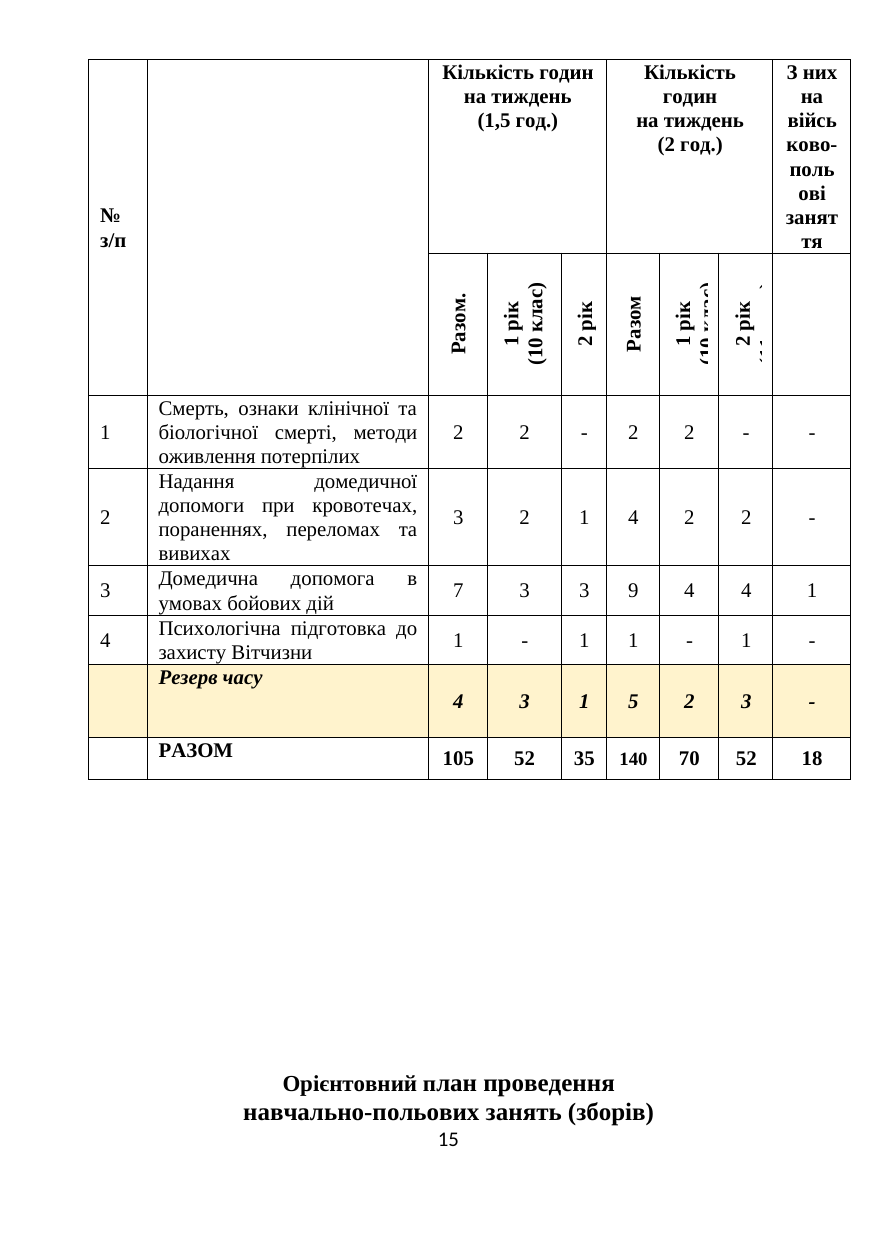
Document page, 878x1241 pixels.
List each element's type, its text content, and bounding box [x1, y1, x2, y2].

table_cell - [719, 396, 772, 468]
table_cell 1 [89, 396, 147, 468]
table_cell 1 [562, 469, 606, 565]
table_header Кількість годин на тиждень (2 год.) [607, 60, 772, 253]
table_cell 4 [607, 469, 659, 565]
table_header [148, 60, 428, 395]
table_cell - [488, 616, 561, 664]
text Орієнтовний план проведення [89, 1068, 808, 1097]
table_cell 2 [429, 396, 487, 468]
text навчально-польових занять (зборів) [89, 1097, 808, 1126]
table_cell Разом. [429, 254, 487, 395]
table_cell 3 [719, 665, 772, 737]
table_cell 4 [89, 616, 147, 664]
table_cell 2 [89, 469, 147, 565]
table_header Кількість годин на тиждень (1,5 год.) [429, 60, 606, 253]
table_cell 1 рік (10 клас) [660, 254, 718, 395]
table_cell 2 рік (11 клас) [562, 254, 606, 395]
table_cell РАЗОМ [148, 738, 428, 779]
table_header № з/п [89, 60, 147, 395]
table_cell 1 [773, 566, 850, 614]
table_cell Психологічна підготовка до захисту Вітчизни [148, 616, 428, 664]
table_cell - [773, 665, 850, 737]
table_cell [773, 254, 850, 395]
table_cell 1 [607, 616, 659, 664]
table_cell 2 [660, 665, 718, 737]
table_cell 18 [773, 738, 850, 779]
table_cell 1 [719, 616, 772, 664]
table_cell - [773, 616, 850, 664]
table_cell Надання домедичної допомоги при кровотечах, пораненнях, переломах та вивихах [148, 469, 428, 565]
table_header З них на військово-польові заняття [773, 60, 850, 253]
table_cell Домедична допомога в умовах бойових дій [148, 566, 428, 614]
table_cell 1 [562, 665, 606, 737]
table_cell 52 [488, 738, 561, 779]
table_cell 2 [660, 396, 718, 468]
table_cell 2 рік (11 клас) [719, 254, 772, 395]
table_cell 2 [719, 469, 772, 565]
table_cell 4 [719, 566, 772, 614]
table_cell 2 [488, 469, 561, 565]
table_cell 4 [660, 566, 718, 614]
table_cell 5 [607, 665, 659, 737]
table_cell 4 [429, 665, 487, 737]
table_cell 3 [488, 665, 561, 737]
table_cell 9 [607, 566, 659, 614]
table_cell 52 [719, 738, 772, 779]
table_cell Разом [607, 254, 659, 395]
table_cell Резерв часу [148, 665, 428, 737]
table_cell 70 [660, 738, 718, 779]
table_cell 3 [562, 566, 606, 614]
table_cell 105 [429, 738, 487, 779]
table_cell 35 [562, 738, 606, 779]
table_cell [89, 738, 147, 779]
table_cell - [773, 396, 850, 468]
table_cell [89, 665, 147, 737]
table_cell 3 [429, 469, 487, 565]
table_cell 140 [607, 738, 659, 779]
table_cell - [660, 616, 718, 664]
table_cell 3 [488, 566, 561, 614]
table_cell - [562, 396, 606, 468]
table_cell 3 [89, 566, 147, 614]
table_cell 7 [429, 566, 487, 614]
table_cell 1 [429, 616, 487, 664]
table_cell - [773, 469, 850, 565]
table_cell 2 [488, 396, 561, 468]
table_cell Смерть, ознаки клінічної та біологічної смерті, методи оживлення потерпілих [148, 396, 428, 468]
table_cell 1 [562, 616, 606, 664]
table_cell 2 [607, 396, 659, 468]
table_cell 1 рік (10 клас) [488, 254, 561, 395]
table_cell 2 [660, 469, 718, 565]
